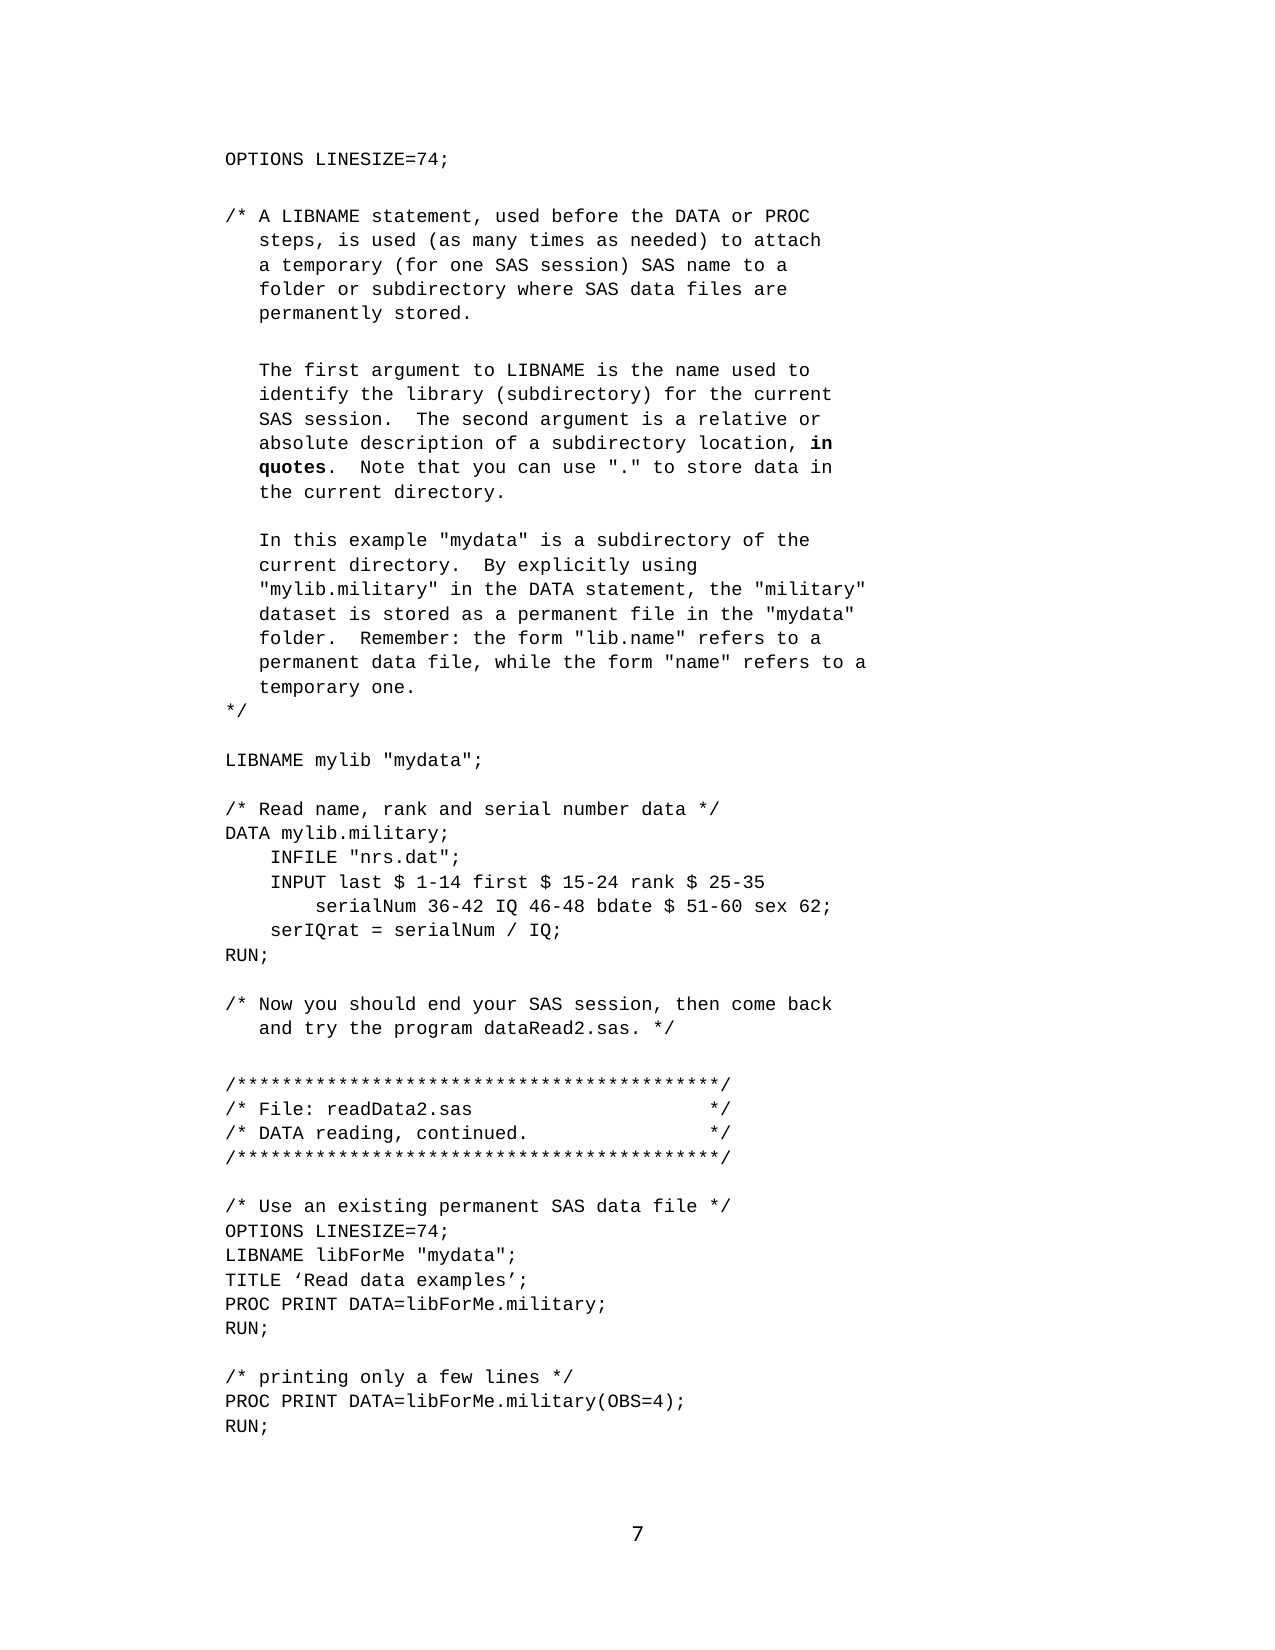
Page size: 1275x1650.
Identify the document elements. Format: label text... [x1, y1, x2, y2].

text a temporary (for one SAS session) SAS name to a [225, 255, 1125, 277]
text absolute description of a subdirectory location, in [225, 434, 1125, 455]
list OPTIONS LINESIZE=74; [225, 1222, 1125, 1243]
text /* Read name, rank and serial number data */ [225, 799, 1125, 821]
text identify the library (subdirectory) for the current [225, 385, 1125, 406]
text DATA mylib.military; [225, 824, 1125, 845]
text The first argument to LIBNAME is the name used to [225, 361, 1125, 382]
text dataset is stored as a permanent file in the "mydata" [225, 604, 1125, 626]
text serialNum 36-42 IQ 46-48 bdate $ 51-60 sex 62; [225, 897, 1125, 918]
text folder or subdirectory where SAS data files are [225, 280, 1125, 301]
list /* Use an existing permanent SAS data file */ [225, 1197, 1125, 1218]
text permanent data file, while the form "name" refers to a [225, 653, 1125, 674]
text "mylib.military" in the DATA statement, the "military" [225, 580, 1125, 601]
text permanently stored. [225, 304, 1125, 325]
list PROC PRINT DATA=libForMe.military(OBS=4); [225, 1392, 1125, 1413]
text /* A LIBNAME statement, used before the DATA or PROC [225, 207, 1125, 228]
text In this example "mydata" is a subdirectory of the [225, 531, 1125, 552]
list /* printing only a few lines */ [225, 1368, 1125, 1389]
list /* DATA reading, continued. */ [225, 1124, 1125, 1145]
list PROC PRINT DATA=libForMe.military; [225, 1295, 1125, 1316]
text LIBNAME mylib "mydata"; [225, 751, 1125, 772]
list /* File: readData2.sas */ [225, 1100, 1125, 1121]
list /*******************************************/ [225, 1075, 1125, 1097]
list LIBNAME libForMe "mydata"; [225, 1246, 1125, 1267]
text OPTIONS LINESIZE=74; [225, 150, 1125, 171]
text steps, is used (as many times as needed) to attach [225, 231, 1125, 252]
text INFILE "nrs.dat"; [225, 848, 1125, 869]
text */ [225, 702, 1125, 723]
text temporary one. [225, 677, 1125, 699]
text quotes. Note that you can use "." to store data in [225, 458, 1125, 479]
text /* Now you should end your SAS session, then come back [225, 994, 1125, 1016]
text current directory. By explicitly using [225, 556, 1125, 577]
text serIQrat = serialNum / IQ; [225, 921, 1125, 942]
list RUN; [225, 1417, 1125, 1438]
text and try the program dataRead2.sas. */ [225, 1019, 1125, 1040]
text folder. Remember: the form "lib.name" refers to a [225, 629, 1125, 650]
text INPUT last $ 1-14 first $ 15-24 rank $ 25-35 [225, 872, 1125, 894]
text SAS session. The second argument is a relative or [225, 409, 1125, 431]
list RUN; [225, 1319, 1125, 1340]
list TITLE ‘Read data examples’; [225, 1270, 1125, 1292]
text RUN; [225, 946, 1125, 967]
text the current directory. [225, 482, 1125, 504]
list /*******************************************/ [225, 1148, 1125, 1170]
